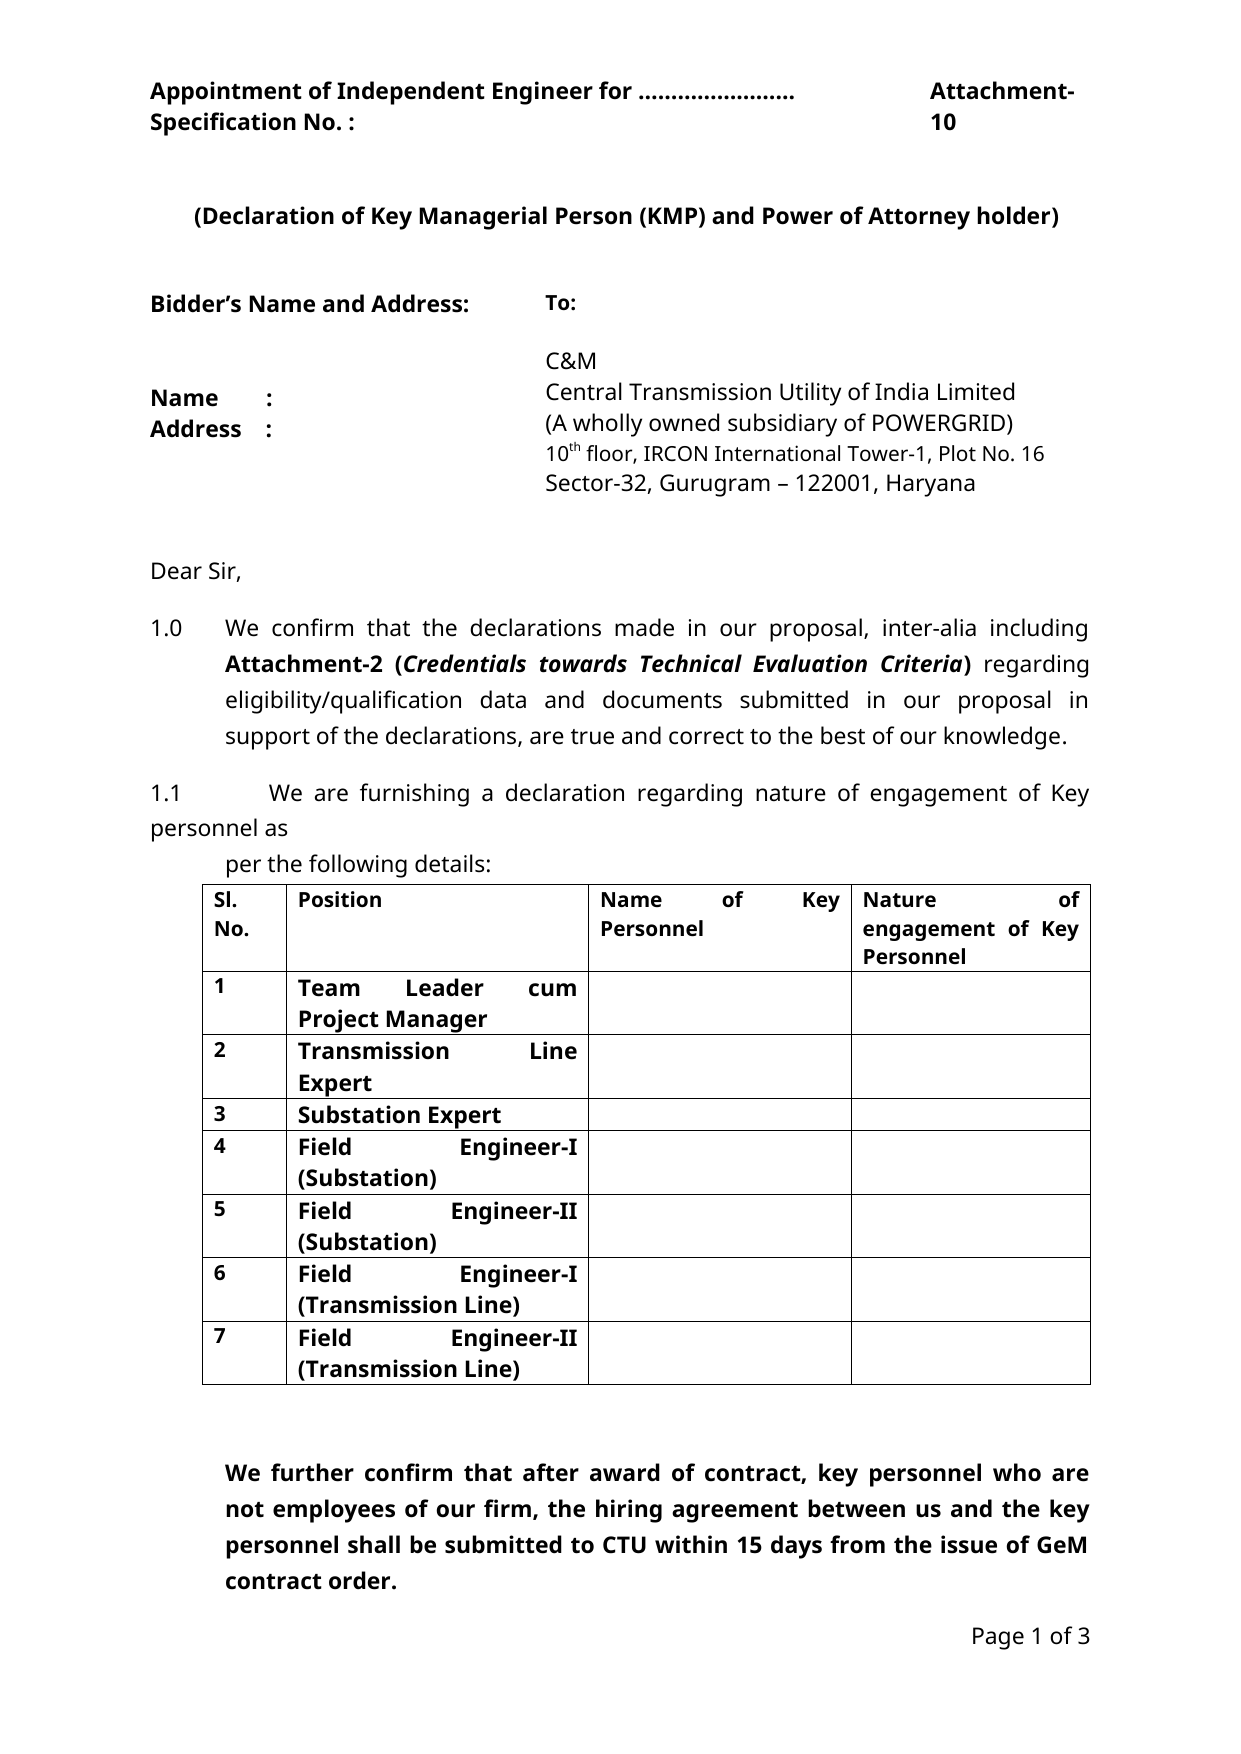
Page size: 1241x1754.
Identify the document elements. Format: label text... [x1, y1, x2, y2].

text 1.1 We are furnishing a declaration regarding nature of engagement of Key personnel as [150, 776, 1090, 844]
table_cell [852, 1099, 1090, 1130]
table_cell 5 [203, 1195, 286, 1257]
table_cell Field Engineer-II (Transmission Line) [287, 1322, 588, 1384]
table_cell [852, 1258, 1090, 1321]
table_cell [589, 972, 851, 1034]
table_cell Team Leader cum Project Manager [287, 972, 588, 1034]
text Dear Sir, [150, 555, 1090, 586]
table_header Bidder’s Name and Address: Name : Address : [139, 288, 534, 498]
table_cell 4 [203, 1131, 286, 1193]
table_cell Transmission Line Expert [287, 1035, 588, 1098]
table_cell Field Engineer-I (Transmission Line) [287, 1258, 588, 1321]
table_cell [589, 1322, 851, 1384]
table_cell [589, 1258, 851, 1321]
table_header Sl. No. [203, 885, 286, 971]
table_cell [589, 1035, 851, 1098]
table_cell 7 [203, 1322, 286, 1384]
table_header Position [287, 885, 588, 971]
table_cell Field Engineer-II (Substation) [287, 1195, 588, 1257]
table_cell Substation Expert [287, 1099, 588, 1130]
table_cell 2 [203, 1035, 286, 1098]
text We further confirm that after award of contract, key personnel who are not employees of our firm, the hiring agreement between us and the key personnel shall be submitted to CTU within 15 days from the issue of GeM contract order. [225, 1421, 1090, 1596]
table_cell [852, 1322, 1090, 1384]
text (Declaration of Key Managerial Person (KMP) and Power of Attorney holder) [150, 200, 1097, 231]
table_header To: C&M Central Transmission Utility of India Limited (A wholly owned subsidiary of POWERGRID) 10th floor, IRCON International Tower-1, Plot No. 16 Sector-32, Gurugram – 122001, Haryana [534, 288, 1095, 498]
table_cell [852, 1195, 1090, 1257]
text per the following details: [150, 848, 1090, 879]
table_header Nature of engagement of Key Personnel [852, 885, 1090, 971]
table_cell [589, 1099, 851, 1130]
table_cell [852, 1131, 1090, 1193]
table_cell [589, 1131, 851, 1193]
table_cell [852, 972, 1090, 1034]
table_cell 1 [203, 972, 286, 1034]
table_cell [852, 1035, 1090, 1098]
table_cell [589, 1195, 851, 1257]
table_cell Field Engineer-I (Substation) [287, 1131, 588, 1193]
table_cell 6 [203, 1258, 286, 1321]
table_cell 3 [203, 1099, 286, 1130]
table_header Name of Key Personnel [589, 885, 851, 971]
list We confirm that the declarations made in our proposal, inter-alia including Attachment-2 (Credentials towards Technical Evaluation Criteria) regarding eligibility/qualification data and documents submitted in our proposal in support of the declarations, are true and correct to the best of our knowledge. [150, 612, 1090, 751]
